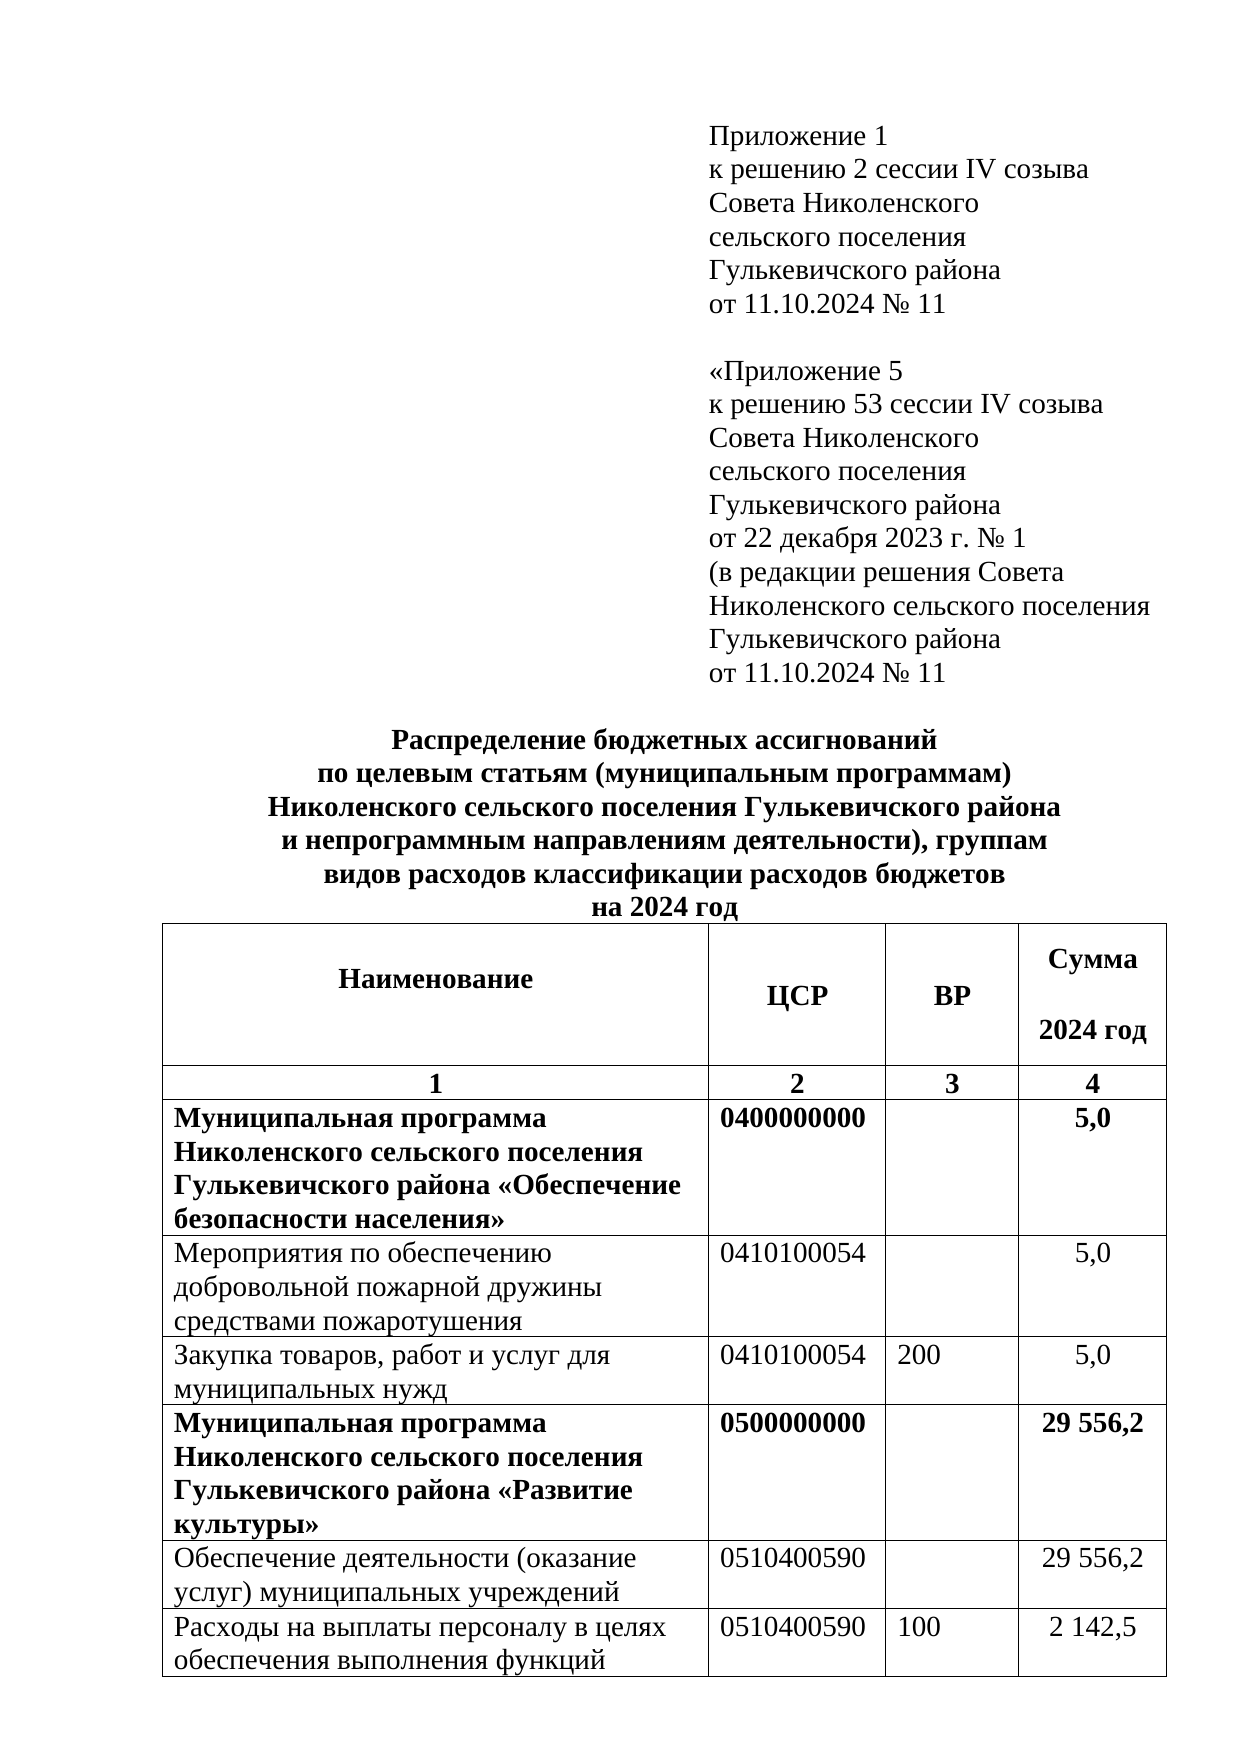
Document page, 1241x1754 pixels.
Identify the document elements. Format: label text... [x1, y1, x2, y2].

text по целевым статьям (муниципальным программам) [177, 755, 1152, 789]
table_cell 2024 год [1019, 992, 1166, 1065]
text Гулькевичского района [709, 252, 1152, 286]
table_cell 0410100054 [709, 1236, 885, 1336]
text Распределение бюджетных ассигнований [177, 722, 1152, 755]
text Совета Николенского [709, 185, 1152, 219]
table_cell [163, 1609, 708, 1676]
text от 22 декабря 2023 г. № 1 [709, 521, 1152, 554]
table_cell 5,0 [1019, 1100, 1166, 1234]
table_cell Муниципальная программа Николенского сельского поселения Гулькевичского района «Обеспечение безопасности населения» [163, 1100, 708, 1234]
text от 11.10.2024 № 11 [709, 286, 1152, 319]
table_cell Закупка товаров, работ и услуг для муниципальных нужд [163, 1337, 708, 1404]
text Приложение 1 [709, 118, 1152, 152]
text Николенского сельского поселения [709, 588, 1152, 621]
table_cell 5,0 [1019, 1236, 1166, 1336]
table_cell 5,0 [1019, 1337, 1166, 1404]
table_cell Мероприятия по обеспечению добровольной пожарной дружины средствами пожаротушения [163, 1236, 708, 1336]
table_cell 2 142,5 [1019, 1609, 1166, 1676]
text к решению 53 сессии IV созыва [709, 386, 1152, 420]
table_cell 1 [163, 1066, 708, 1099]
table_cell 0510400590 [709, 1541, 885, 1608]
text «Приложение 5 [709, 353, 1152, 386]
text Совета Николенского [709, 420, 1152, 453]
table_cell [886, 1236, 1018, 1336]
text сельского поселения [709, 219, 1152, 252]
table_cell 100 [886, 1609, 1018, 1676]
table_cell [886, 1100, 1018, 1234]
table_cell 29 556,2 [1019, 1405, 1166, 1539]
table_cell 0510400590 [709, 1609, 885, 1676]
table_cell 0410100054 [709, 1337, 885, 1404]
text к решению 2 сессии IV созыва [709, 152, 1152, 185]
text Николенского сельского поселения Гулькевичского района [177, 789, 1152, 822]
table_cell [886, 1405, 1018, 1539]
table_cell 4 [1019, 1066, 1166, 1099]
text сельского поселения [709, 453, 1152, 487]
text Гулькевичского района [709, 621, 1152, 655]
text (в редакции решения Совета [709, 554, 1152, 588]
table_header Наименование [163, 924, 708, 1065]
table_cell 2 [709, 1066, 885, 1099]
text видов расходов классификации расходов бюджетов [177, 856, 1152, 889]
table_header ЦСР [709, 924, 885, 1065]
table_cell [886, 1541, 1018, 1608]
table_cell 0500000000 [709, 1405, 885, 1539]
text Гулькевичского района [709, 487, 1152, 521]
text на 2024 год [177, 889, 1152, 923]
text и непрограммным направлениям деятельности), группам [177, 822, 1152, 856]
table_cell 29 556,2 [1019, 1541, 1166, 1608]
table_cell Обеспечение деятельности (оказание услуг) муниципальных учреждений [163, 1541, 708, 1608]
text от 11.10.2024 № 11 [709, 655, 1152, 688]
table_cell 200 [886, 1337, 1018, 1404]
table_cell 3 [886, 1066, 1018, 1099]
table_header ВР [886, 924, 1018, 1065]
table_cell 0400000000 [709, 1100, 885, 1234]
table_cell Муниципальная программа Николенского сельского поселения Гулькевичского района «Развитие культуры» [163, 1405, 708, 1539]
table_header Сумма [1019, 924, 1166, 992]
